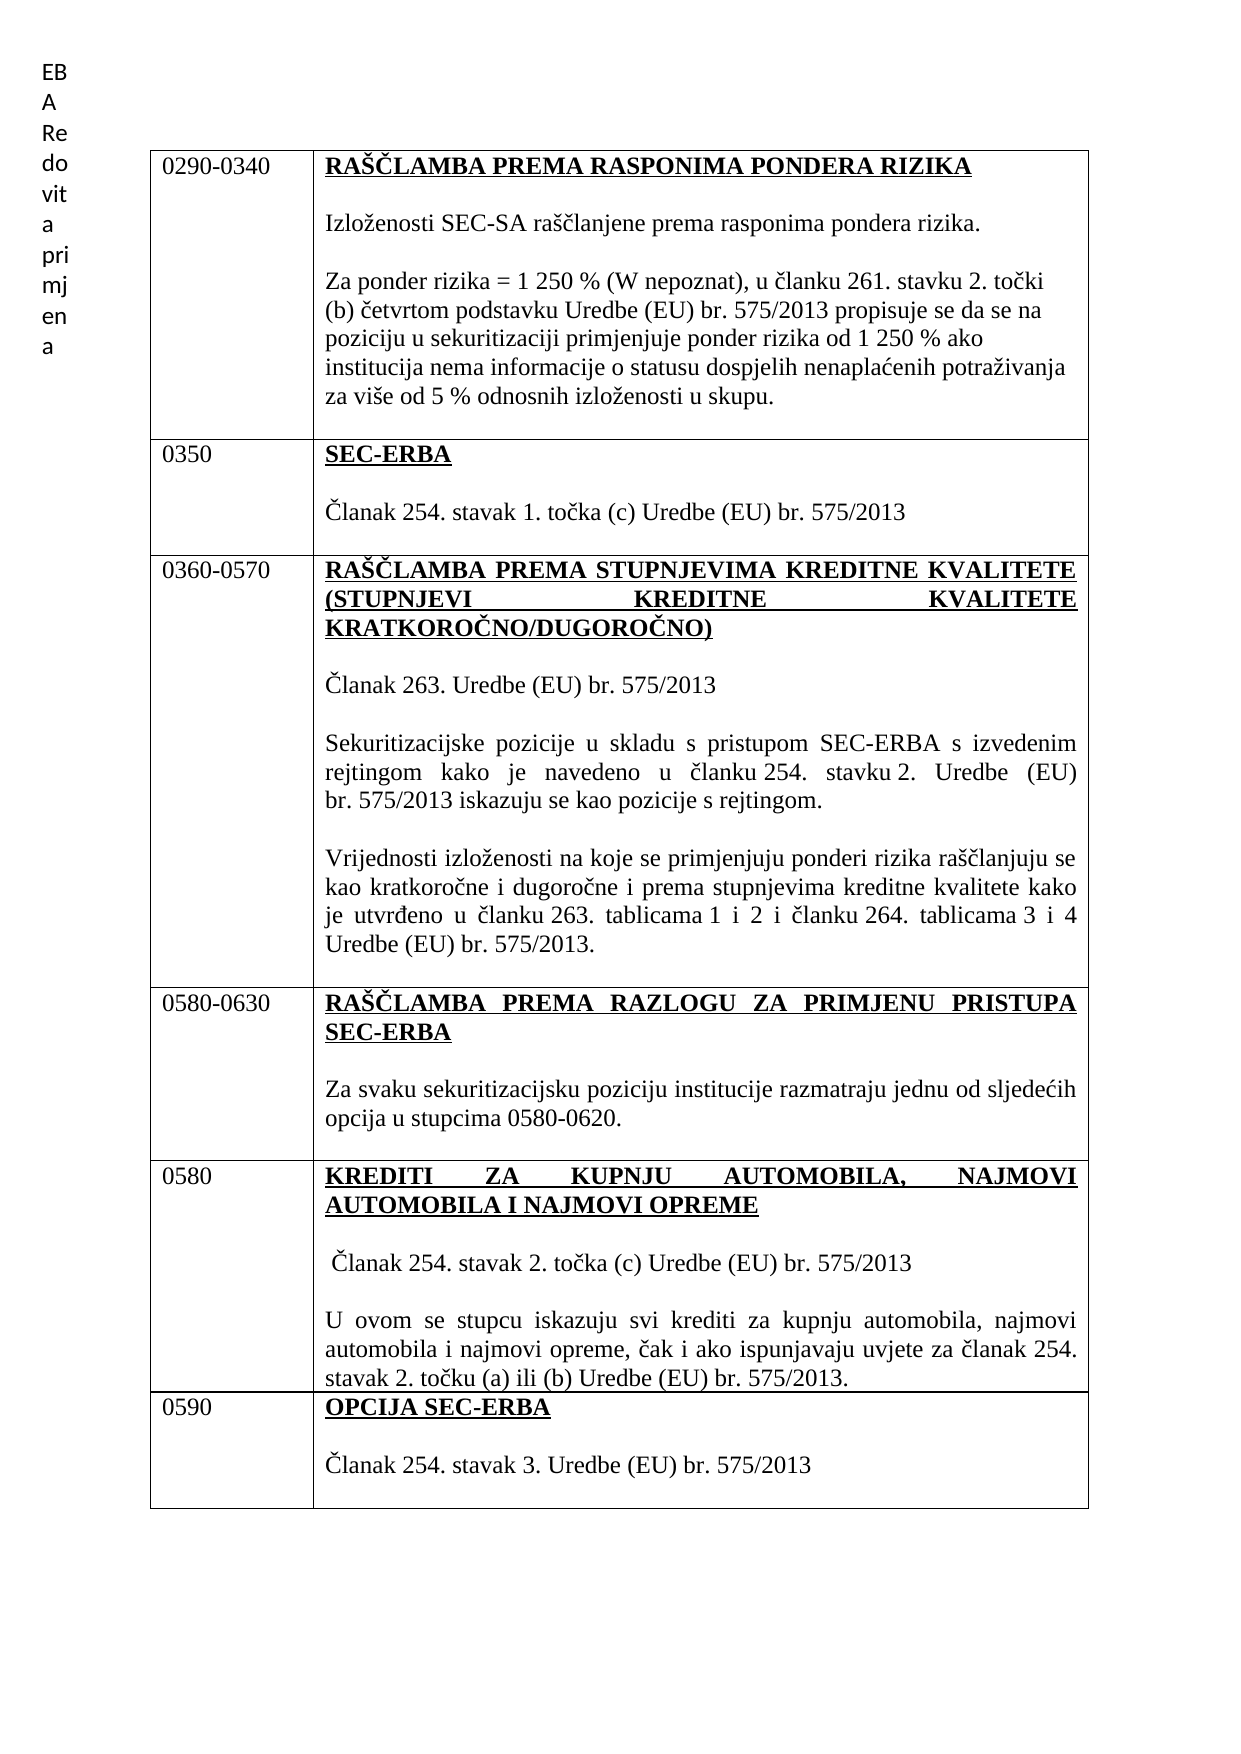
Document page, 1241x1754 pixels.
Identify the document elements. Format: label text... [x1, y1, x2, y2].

table_cell 0350 [151, 440, 313, 554]
table_cell 0290-0340 [151, 151, 313, 438]
table_cell OPCIJA SEC-ERBA Članak 254. stavak 3. Uredbe (EU) br. 575/2013 [314, 1393, 1088, 1507]
table_cell RAŠČLAMBA PREMA STUPNJEVIMA KREDITNE KVALITETE (STUPNJEVI KREDITNE KVALITETE KRATKOROČNO/DUGOROČNO) Članak 263. Uredbe (EU) br. 575/2013 Sekuritizacijske pozicije u skladu s pristupom SEC-ERBA s izvedenim rejtingom kako je navedeno u članku 254. stavku 2. Uredbe (EU) br. 575/2013 iskazuju se kao pozicije s rejtingom. Vrijednosti izloženosti na koje se primjenjuju ponderi rizika raščlanjuju se kao kratkoročne i dugoročne i prema stupnjevima kreditne kvalitete kako je utvrđeno u članku 263. tablicama 1 i 2 i članku 264. tablicama 3 i 4 Uredbe (EU) br. 575/2013. [314, 556, 1088, 987]
table_cell 0360-0570 [151, 556, 313, 987]
table_cell 0590 [151, 1393, 313, 1507]
table_cell RAŠČLAMBA PREMA RASPONIMA PONDERA RIZIKA Izloženosti SEC-SA raščlanjene prema rasponima pondera rizika. Za ponder rizika = 1 250 % (W nepoznat), u članku 261. stavku 2. točki (b) četvrtom podstavku Uredbe (EU) br. 575/2013 propisuje se da se na poziciju u sekuritizaciji primjenjuje ponder rizika od 1 250 % ako institucija nema informacije o statusu dospjelih nenaplaćenih potraživanja za više od 5 % odnosnih izloženosti u skupu. [314, 151, 1088, 438]
table_cell 0580-0630 [151, 988, 313, 1160]
table_cell 0580 [151, 1161, 313, 1391]
table_cell KREDITI ZA KUPNJU AUTOMOBILA, NAJMOVI AUTOMOBILA I NAJMOVI OPREME Članak 254. stavak 2. točka (c) Uredbe (EU) br. 575/2013 U ovom se stupcu iskazuju svi krediti za kupnju automobila, najmovi automobila i najmovi opreme, čak i ako ispunjavaju uvjete za članak 254. stavak 2. točku (a) ili (b) Uredbe (EU) br. 575/2013. [314, 1161, 1088, 1391]
table_cell SEC-ERBA Članak 254. stavak 1. točka (c) Uredbe (EU) br. 575/2013 [314, 440, 1088, 554]
table_cell RAŠČLAMBA PREMA RAZLOGU ZA PRIMJENU PRISTUPA SEC-ERBA Za svaku sekuritizacijsku poziciju institucije razmatraju jednu od sljedećih opcija u stupcima 0580-0620. [314, 988, 1088, 1160]
